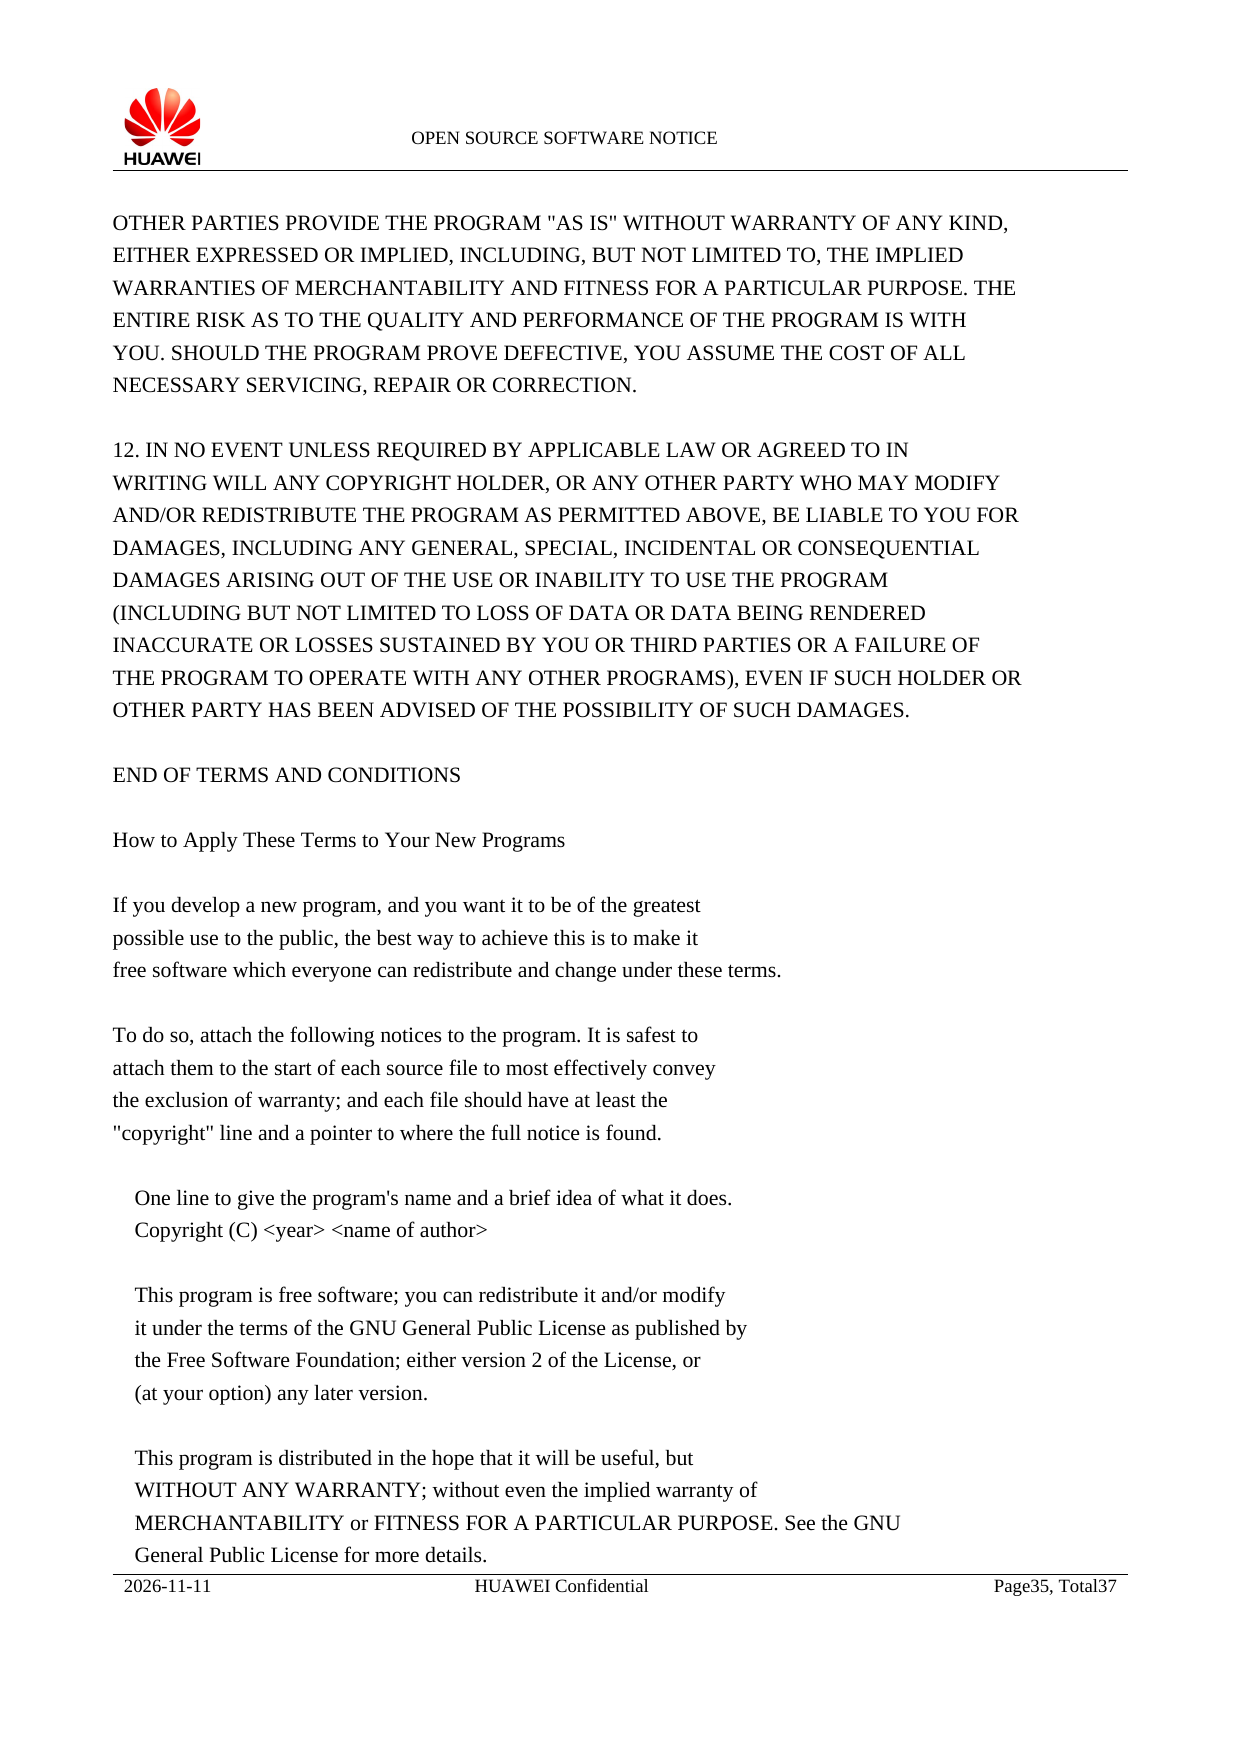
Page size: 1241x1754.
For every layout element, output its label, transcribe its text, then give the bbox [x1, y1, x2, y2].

picture [124, 88, 201, 165]
